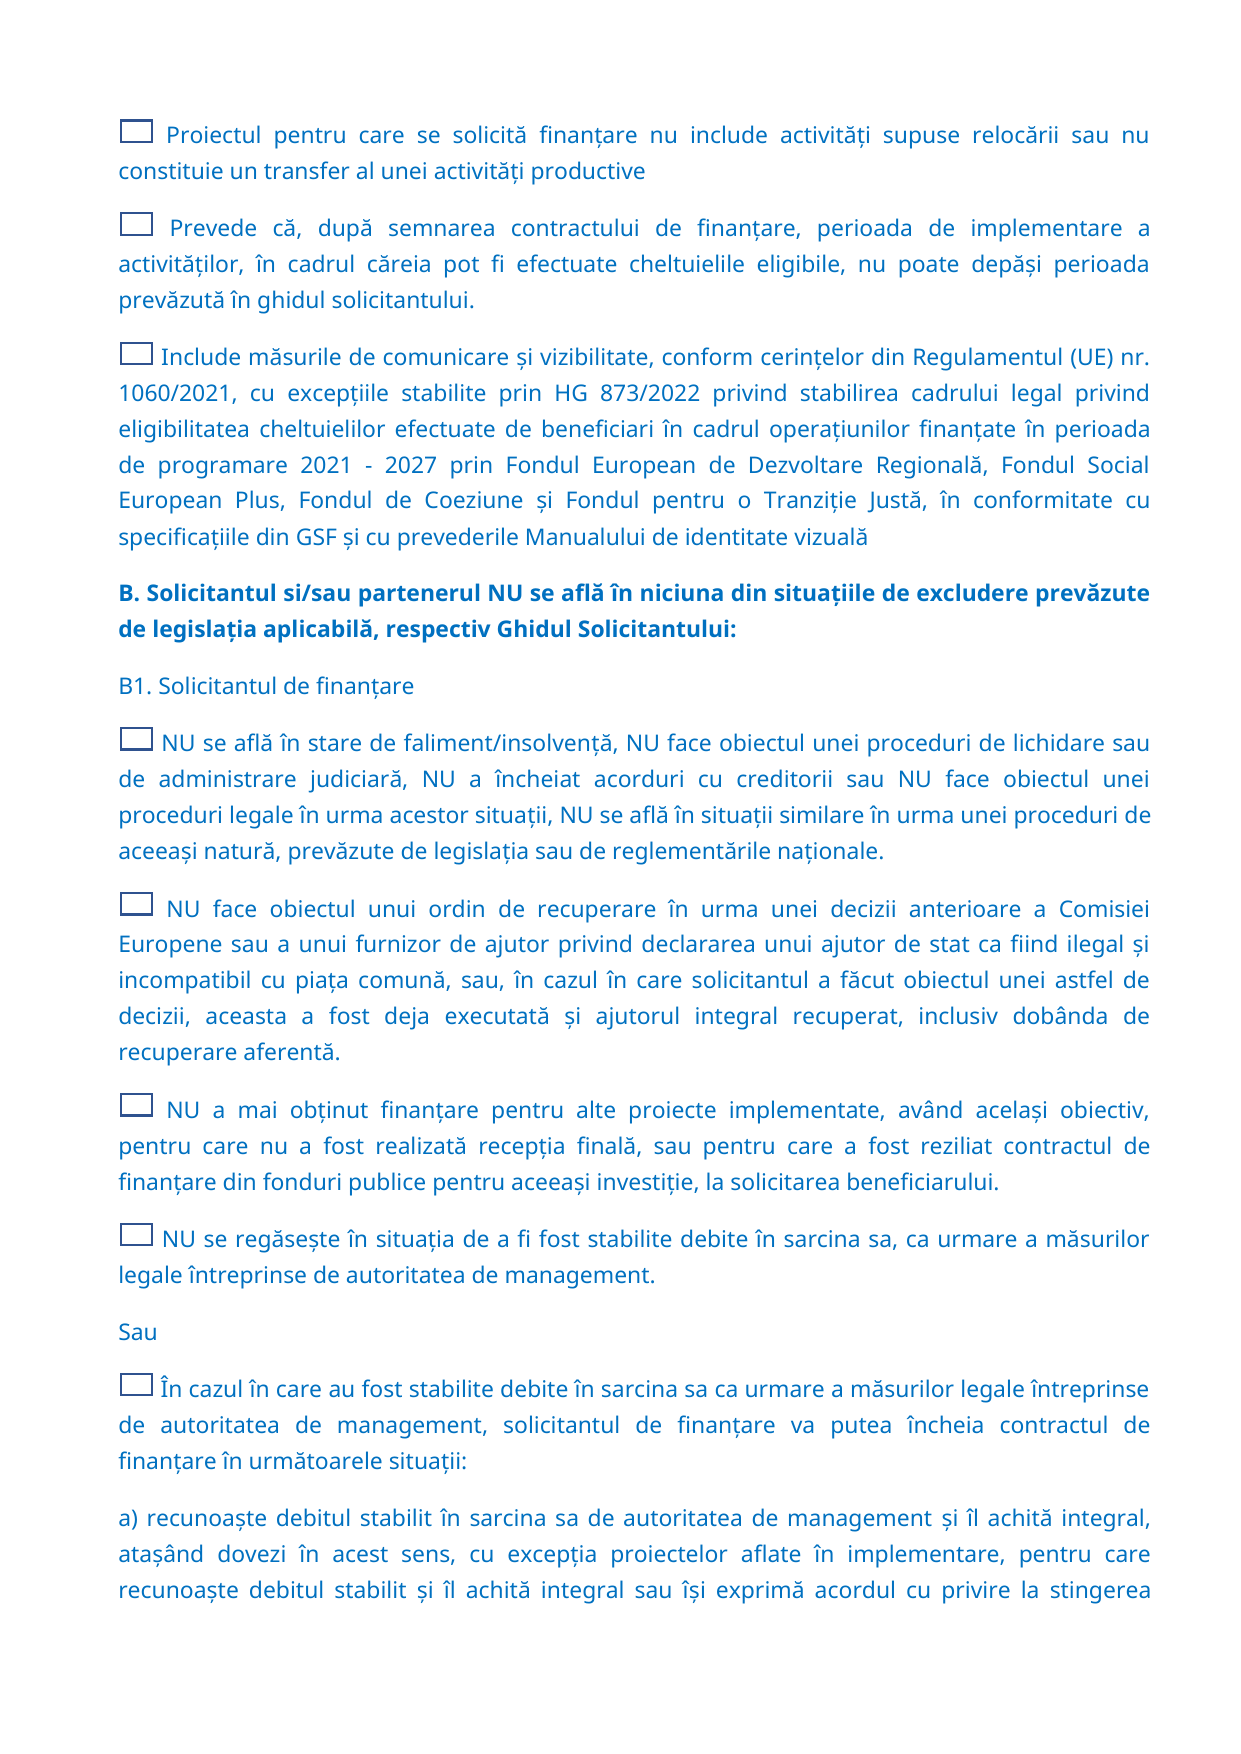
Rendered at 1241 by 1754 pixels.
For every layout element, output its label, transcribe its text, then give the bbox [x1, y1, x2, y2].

text În cazul în care au fost stabilite debite în sarcina sa ca urmare a măsurilor legale întreprinse de autoritatea de management, solicitantul de finanțare va putea încheia contractul de finanţare în următoarele situaţii: [118, 1372, 1152, 1476]
text B1. Solicitantul de finanțare [118, 670, 1152, 701]
text Sau [118, 1316, 1152, 1347]
text NU a mai obținut finanțare pentru alte proiecte implementate, având același obiectiv, pentru care nu a fost realizată recepția finală, sau pentru care a fost reziliat contractul de finanțare din fonduri publice pentru aceeași investiție, la solicitarea beneficiarului. [118, 1093, 1152, 1197]
text NU se află în stare de faliment/insolvenţă, NU face obiectul unei proceduri de lichidare sau de administrare judiciară, NU a încheiat acorduri cu creditorii sau NU face obiectul unei proceduri legale în urma acestor situaţii, NU se află în situaţii similare în urma unei proceduri de aceeaşi natură, prevăzute de legislaţia sau de reglementările naţionale. [118, 727, 1152, 866]
text NU face obiectul unui ordin de recuperare în urma unei decizii anterioare a Comisiei Europene sau a unui furnizor de ajutor privind declararea unui ajutor de stat ca fiind ilegal și incompatibil cu piața comună, sau, în cazul în care solicitantul a făcut obiectul unei astfel de decizii, aceasta a fost deja executată și ajutorul integral recuperat, inclusiv dobânda de recuperare aferentă. [118, 892, 1152, 1067]
text NU se regăsește în situația de a fi fost stabilite debite în sarcina sa, ca urmare a măsurilor legale întreprinse de autoritatea de management. [118, 1222, 1152, 1290]
text Include măsurile de comunicare și vizibilitate, conform cerințelor din Regulamentul (UE) nr. 1060/2021, cu excepțiile stabilite prin HG 873/2022 privind stabilirea cadrului legal privind eligibilitatea cheltuielilor efectuate de beneficiari în cadrul operațiunilor finanțate în perioada de programare 2021 - 2027 prin Fondul European de Dezvoltare Regională, Fondul Social European Plus, Fondul de Coeziune și Fondul pentru o Tranziție Justă, în conformitate cu specificațiile din GSF și cu prevederile Manualului de identitate vizuală [118, 341, 1152, 552]
text Proiectul pentru care se solicită finanțare nu include activități supuse relocării sau nu constituie un transfer al unei activități productive [118, 118, 1152, 186]
text B. Solicitantul si/sau partenerul NU se află în niciuna din situațiile de excludere prevăzute de legislația aplicabilă, respectiv Ghidul Solicitantului: [118, 577, 1152, 644]
text Prevede că, după semnarea contractului de finanțare, perioada de implementare a activităților, în cadrul căreia pot fi efectuate cheltuielile eligibile, nu poate depăși perioada prevăzută în ghidul solicitantului. [118, 211, 1152, 315]
